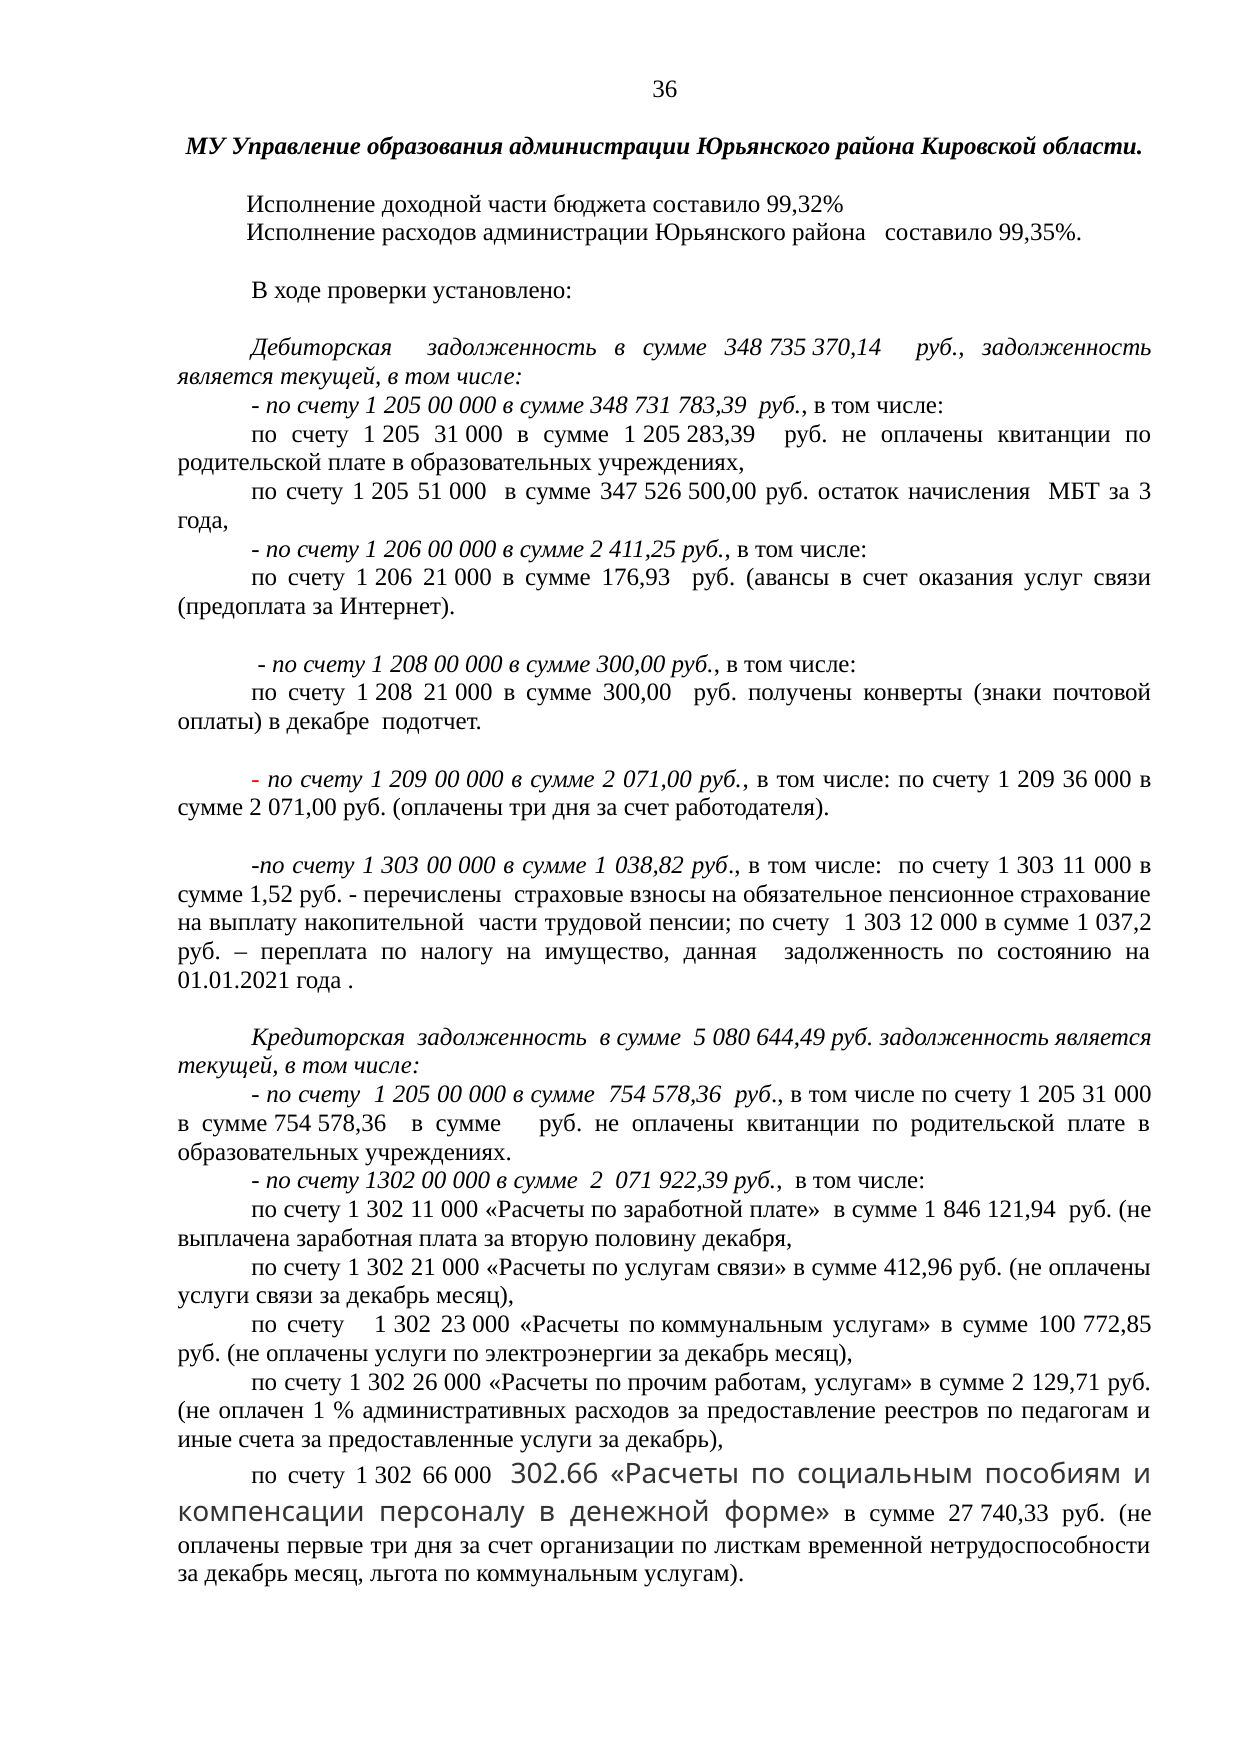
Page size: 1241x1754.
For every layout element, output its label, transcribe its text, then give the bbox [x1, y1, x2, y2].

text по счету 1 206 21 000 в сумме 176,93 руб. (авансы в счет оказания услуг связи (предоплата за Интернет). [177, 562, 1152, 620]
text по счету 1 205 31 000 в сумме 1 205 283,39 руб. не оплачены квитанции по родительской плате в образовательных учреждениях, [177, 419, 1152, 476]
text по счету 1 302 66 000 302.66 «Расчеты по социальным пособиям и компенсации персоналу в денежной форме» в сумме 27 740,33 руб. (не оплачены первые три дня за счет организации по листкам временной нетрудоспособности за декабрь месяц, льгота по коммунальным услугам). [177, 1491, 1152, 1587]
text - по счету 1 205 00 000 в сумме 348 731 783,39 руб., в том числе: [177, 390, 1152, 419]
text по счету 1 302 21 000 «Расчеты по услугам связи» в сумме 412,96 руб. (не оплачены услуги связи за декабрь месяц), [177, 1252, 1152, 1309]
text Дебиторская задолженность в сумме 348 735 370,14 руб., задолженность является текущей, в том числе: [177, 332, 1152, 390]
text по счету 1 208 21 000 в сумме 300,00 руб. получены конверты (знаки почтовой оплаты) в декабре подотчет. [177, 677, 1152, 735]
text по счету 1 205 51 000 в сумме 347 526 500,00 руб. остаток начисления МБТ за 3 года, [177, 476, 1152, 534]
text МУ Управление образования администрации Юрьянского района Кировской области. [177, 131, 1152, 160]
text Кредиторская задолженность в сумме 5 080 644,49 руб. задолженность является текущей, в том числе: [177, 1022, 1152, 1079]
text - по счету 1302 00 000 в сумме 2 071 922,39 руб., в том числе: [177, 1166, 1152, 1194]
text В ходе проверки установлено: [177, 275, 1152, 304]
text - по счету 1 205 00 000 в сумме 754 578,36 руб., в том числе по счету 1 205 31 000 в сумме 754 578,36 в сумме руб. не оплачены квитанции по родительской плате в образовательных учреждениях. [177, 1079, 1152, 1166]
text Исполнение расходов администрации Юрьянского района составило 99,35%. [177, 217, 1152, 246]
text -по счету 1 303 00 000 в сумме 1 038,82 руб., в том числе: по счету 1 303 11 000 в сумме 1,52 руб. - перечислены страховые взносы на обязательное пенсионное страхование на выплату накопительной части трудовой пенсии; по счету 1 303 12 000 в сумме 1 037,2 руб. – переплата по налогу на имущество, данная задолженность по состоянию на 01.01.2021 года . [177, 850, 1152, 994]
text по счету 1 302 26 000 «Расчеты по прочим работам, услугам» в сумме 2 129,71 руб. (не оплачен 1 % административных расходов за предоставление реестров по педагогам и иные счета за предоставленные услуги за декабрь), [177, 1367, 1152, 1453]
text - по счету 1 208 00 000 в сумме 300,00 руб., в том числе: [177, 649, 1152, 677]
text по счету 1 302 11 000 «Расчеты по заработной плате» в сумме 1 846 121,94 руб. (не выплачена заработная плата за вторую половину декабря, [177, 1194, 1152, 1252]
text - по счету 1 209 00 000 в сумме 2 071,00 руб., в том числе: по счету 1 209 36 000 в сумме 2 071,00 руб. (оплачены три дня за счет работодателя). [177, 764, 1152, 821]
text - по счету 1 206 00 000 в сумме 2 411,25 руб., в том числе: [177, 534, 1152, 562]
text по счету 1 302 23 000 «Расчеты по коммунальным услугам» в сумме 100 772,85 руб. (не оплачены услуги по электроэнергии за декабрь месяц), [177, 1309, 1152, 1367]
text Исполнение доходной части бюджета составило 99,32% [177, 189, 1152, 217]
